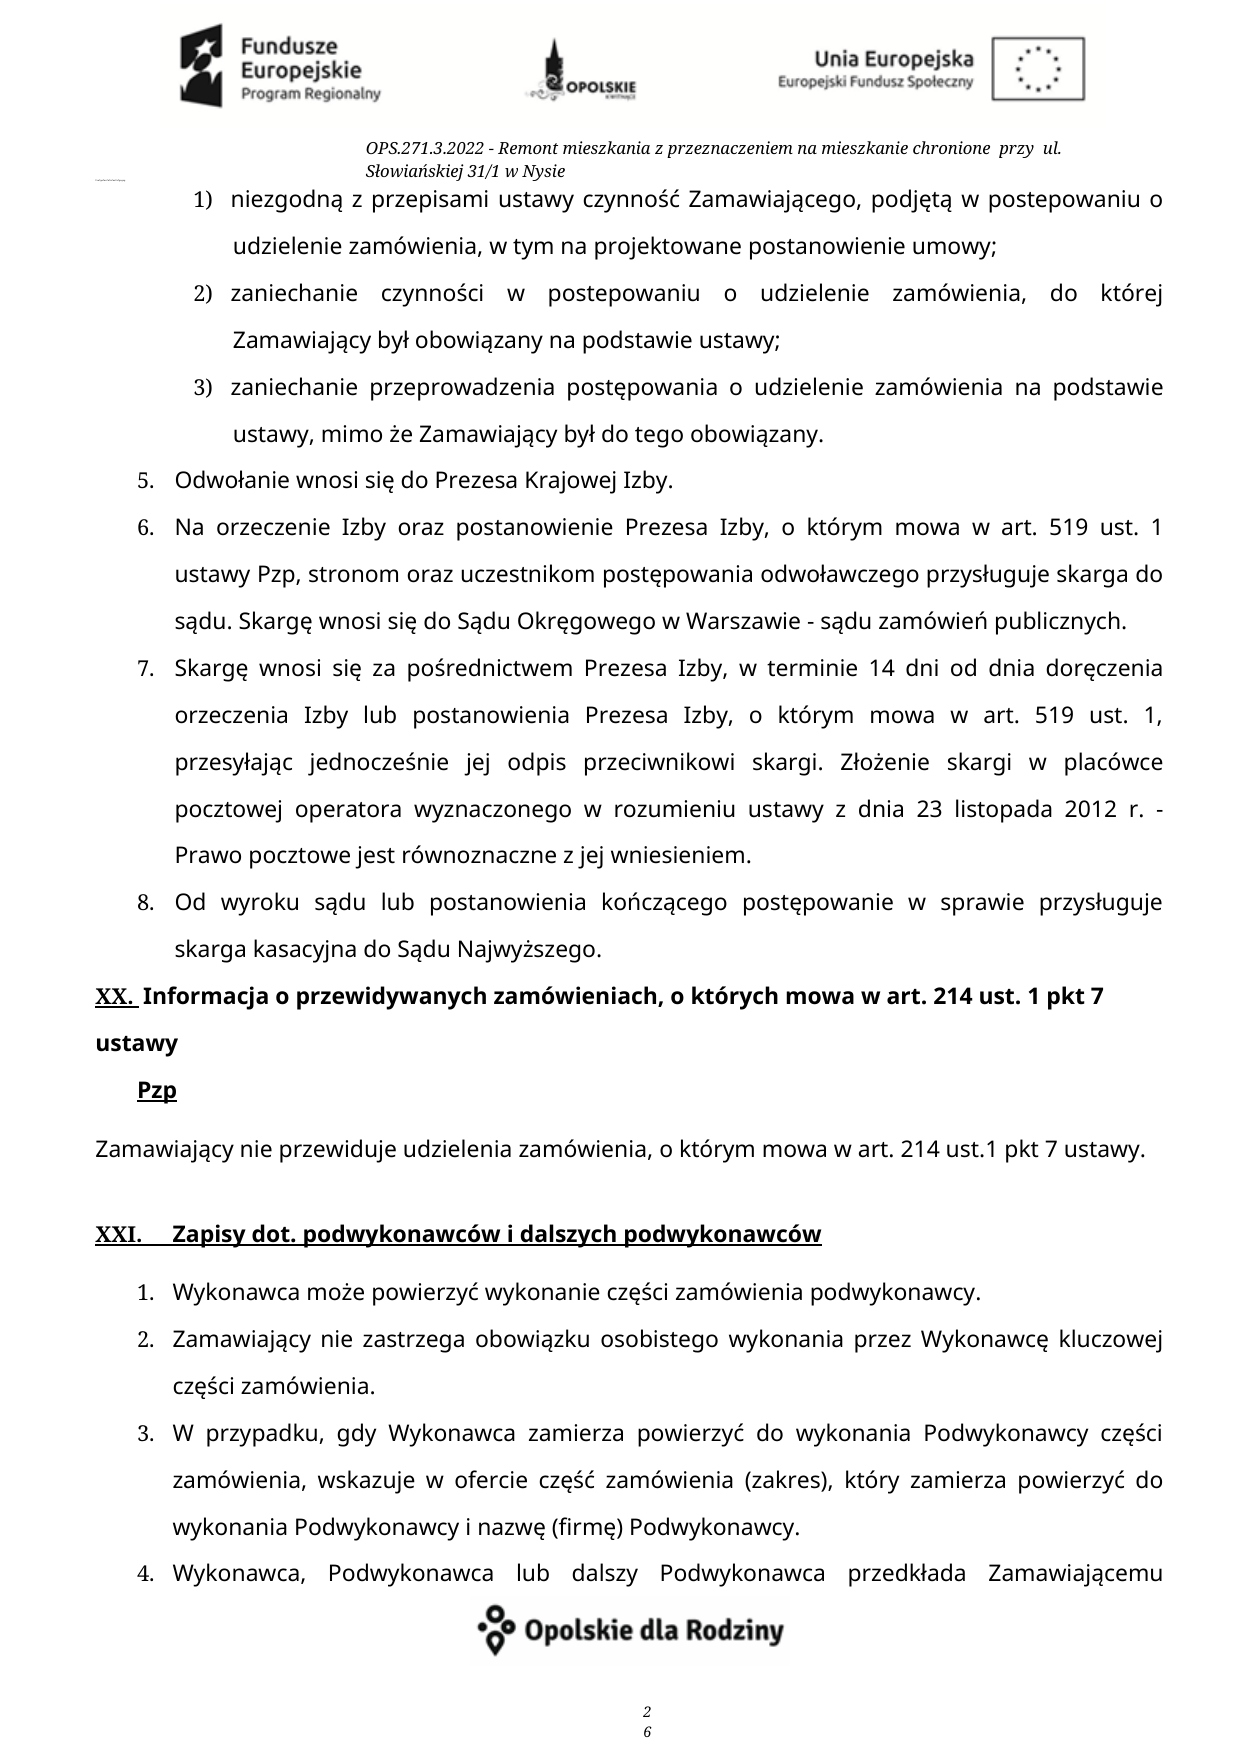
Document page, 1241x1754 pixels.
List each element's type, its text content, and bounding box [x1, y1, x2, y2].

list Na orzeczenie Izby oraz postanowienie Prezesa Izby, o którym mowa w art. 519 ust. 1 ustawy Pzp, stronom oraz uczestnikom postępowania odwoławczego przysługuje skarga do sądu. Skargę wnosi się do Sądu Okręgowego w Warszawie - sądu zamówień publicznych. [137, 511, 1164, 636]
text Zamawiający nie przewiduje udzielenia zamówienia, o którym mowa w art. 214 ust.1 pkt 7 ustawy. [95, 1133, 1164, 1164]
text Pzp [137, 1074, 1164, 1105]
list Od wyroku sądu lub postanowienia kończącego postępowanie w sprawie przysługuje skarga kasacyjna do Sądu Najwyższego. [137, 886, 1164, 964]
list Skargę wnosi się za pośrednictwem Prezesa Izby, w terminie 14 dni od dnia doręczenia orzeczenia Izby lub postanowienia Prezesa Izby, o którym mowa w art. 519 ust. 1, przesyłając jednocześnie jej odpis przeciwnikowi skargi. Złożenie skargi w placówce pocztowej operatora wyznaczonego w rozumieniu ustawy z dnia 23 listopada 2012 r. - Prawo pocztowe jest równoznaczne z jej wniesieniem. [137, 652, 1164, 871]
picture [469, 1596, 790, 1666]
list zaniechanie przeprowadzenia postępowania o udzielenie zamówienia na podstawie ustawy, mimo że Zamawiający był do tego obowiązany. [193, 371, 1164, 449]
list niezgodną z przepisami ustawy czynność Zamawiającego, podjętą w postepowaniu o udzielenie zamówienia, w tym na projektowane postanowienie umowy; [193, 183, 1164, 261]
list Wykonawca może powierzyć wykonanie części zamówienia podwykonawcy. [137, 1276, 1164, 1307]
list W przypadku, gdy Wykonawca zamierza powierzyć do wykonania Podwykonawcy części zamówienia, wskazuje w ofercie część zamówienia (zakres), który zamierza powierzyć do wykonania Podwykonawcy i nazwę (firmę) Podwykonawcy. [137, 1417, 1164, 1542]
list Odwołanie wnosi się do Prezesa Krajowej Izby. [137, 464, 1164, 496]
list zaniechanie czynności w postepowaniu o udzielenie zamówienia, do której Zamawiający był obowiązany na podstawie ustawy; [193, 277, 1164, 355]
list Informacja o przewidywanych zamówieniach, o których mowa w art. 214 ust. 1 pkt 7 ustawy [95, 980, 1164, 1058]
list Zamawiający nie zastrzega obowiązku osobistego wykonania przez Wykonawcę kluczowej części zamówienia. [137, 1323, 1164, 1401]
list Zapisy dot. podwykonawców i dalszych podwykonawców [95, 1217, 1164, 1249]
picture [160, 3, 1106, 129]
